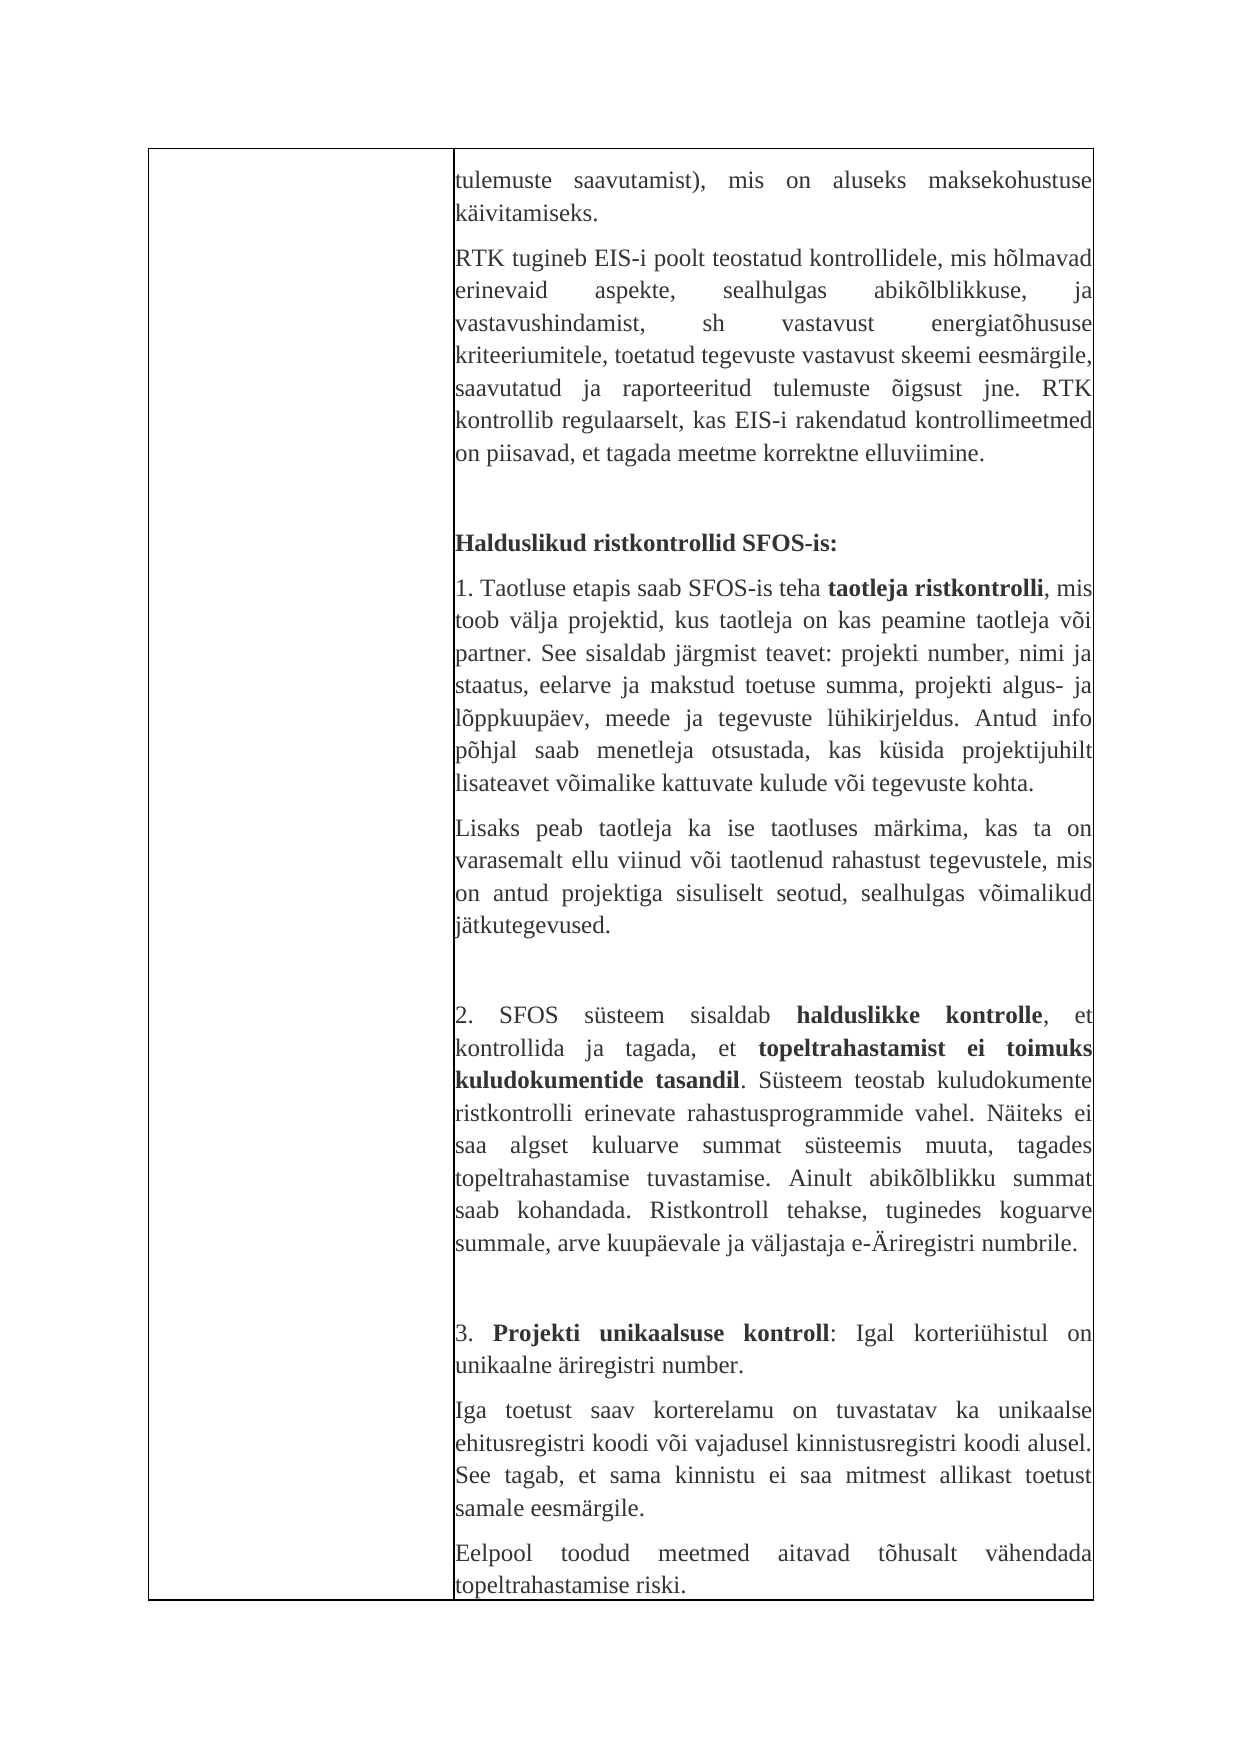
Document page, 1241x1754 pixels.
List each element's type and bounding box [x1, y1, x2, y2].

table_cell [149, 149, 453, 1599]
table_cell [455, 149, 1093, 1599]
